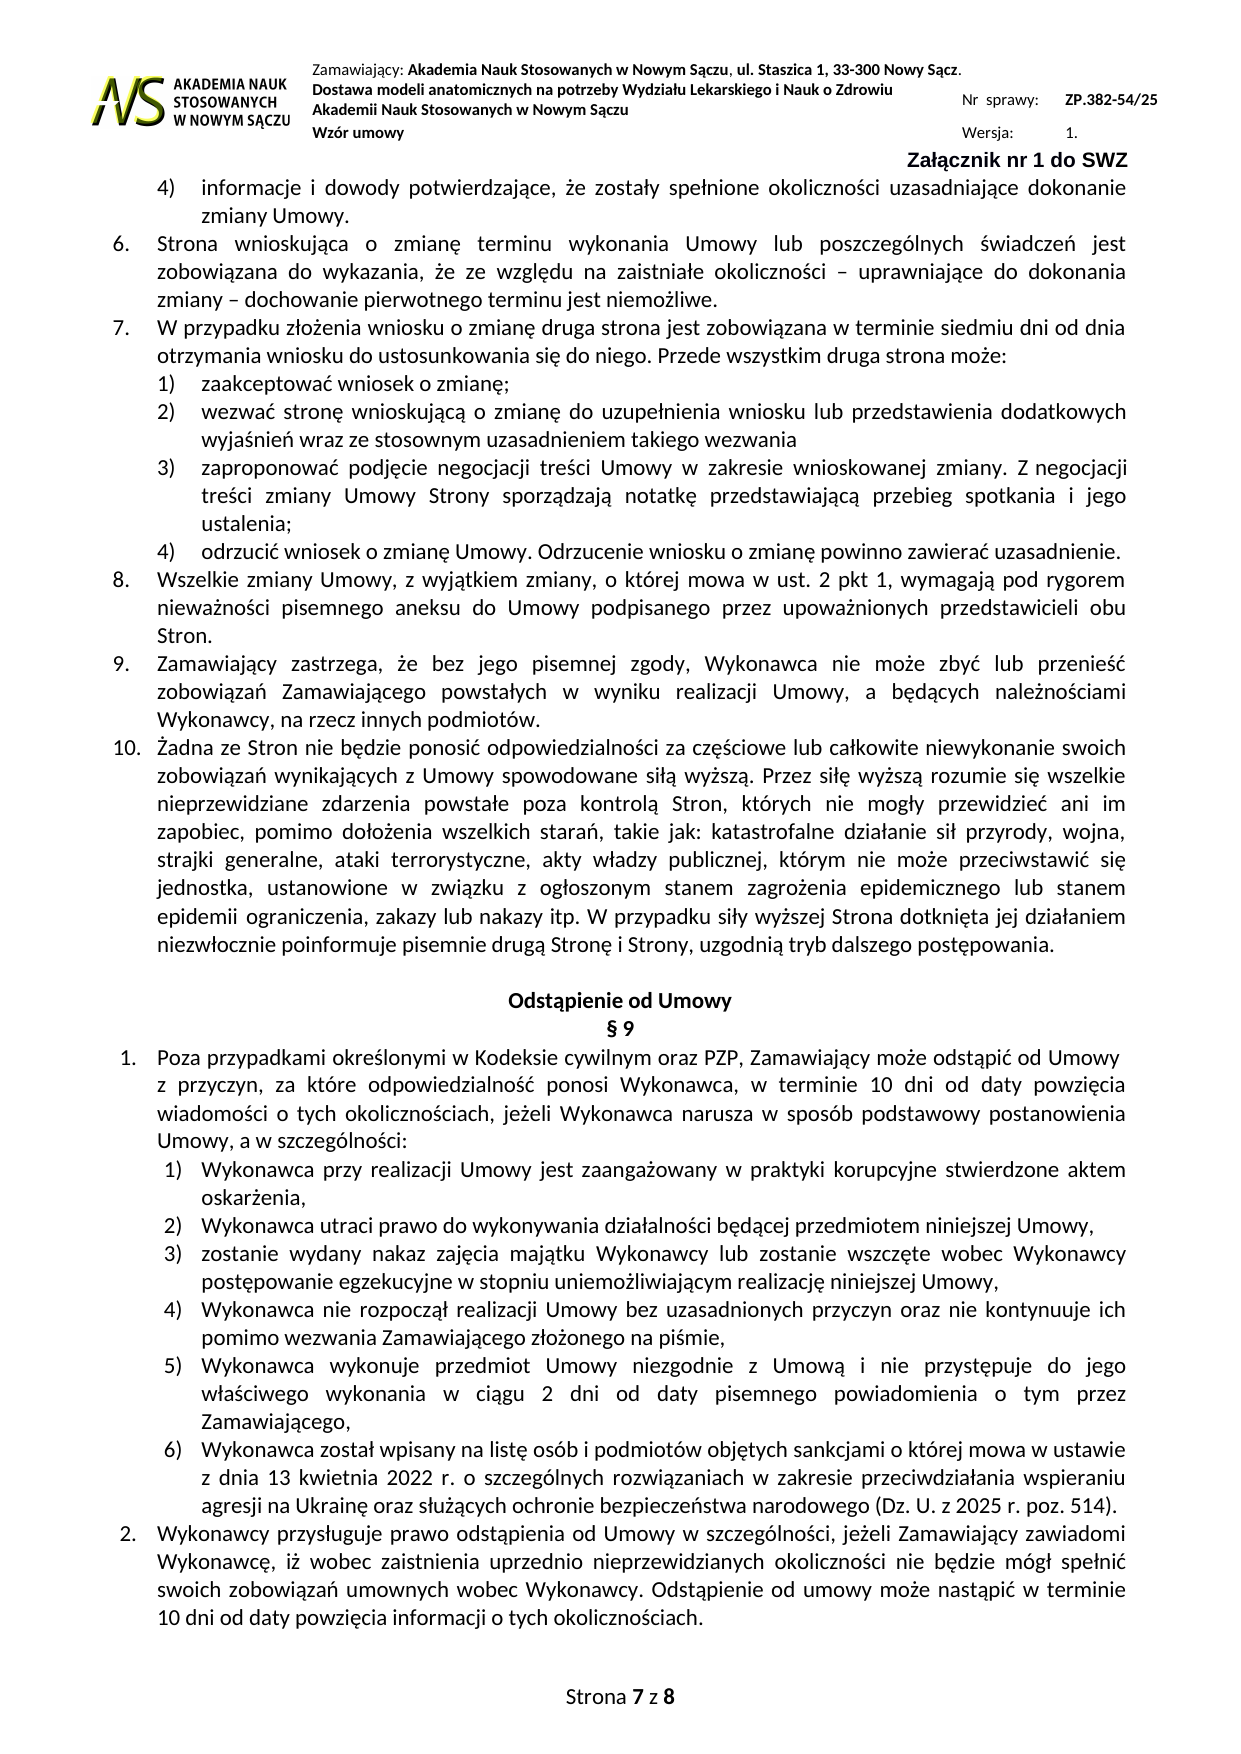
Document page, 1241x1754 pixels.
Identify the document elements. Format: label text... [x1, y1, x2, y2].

list Poza przypadkami określonymi w Kodeksie cywilnym oraz PZP, Zamawiający może odstąpić od Umowy z przyczyn, za które odpowiedzialność ponosi Wykonawca, w terminie 10 dni od daty powzięcia wiadomości o tych okolicznościach, jeżeli Wykonawca narusza w sposób podstawowy postanowienia Umowy, a w szczególności: [119, 1043, 1128, 1155]
list Wykonawca nie rozpoczął realizacji Umowy bez uzasadnionych przyczyn oraz nie kontynuuje ich pomimo wezwania Zamawiającego złożonego na piśmie, [164, 1295, 1128, 1351]
list wezwać stronę wnioskującą o zmianę do uzupełnienia wniosku lub przedstawienia dodatkowych wyjaśnień wraz ze stosownym uzasadnieniem takiego wezwania [157, 397, 1128, 453]
text Odstąpienie od Umowy [112, 987, 1128, 1014]
list zaproponować podjęcie negocjacji treści Umowy w zakresie wnioskowanej zmiany. Z negocjacji treści zmiany Umowy Strony sporządzają notatkę przedstawiającą przebieg spotkania i jego ustalenia; [157, 453, 1128, 537]
list Żadna ze Stron nie będzie ponosić odpowiedzialności za częściowe lub całkowite niewykonanie swoich zobowiązań wynikających z Umowy spowodowane siłą wyższą. Przez siłę wyższą rozumie się wszelkie nieprzewidziane zdarzenia powstałe poza kontrolą Stron, których nie mogły przewidzieć ani im zapobiec, pomimo dołożenia wszelkich starań, takie jak: katastrofalne działanie sił przyrody, wojna, strajki generalne, ataki terrorystyczne, akty władzy publicznej, którym nie może przeciwstawić się jednostka, ustanowione w związku z ogłoszonym stanem zagrożenia epidemicznego lub stanem epidemii ograniczenia, zakazy lub nakazy itp. W przypadku siły wyższej Strona dotknięta jej działaniem niezwłocznie poinformuje pisemnie drugą Stronę i Strony, uzgodnią tryb dalszego postępowania. [112, 733, 1128, 958]
list Wykonawcy przysługuje prawo odstąpienia od Umowy w szczególności, jeżeli Zamawiający zawiadomi Wykonawcę, iż wobec zaistnienia uprzednio nieprzewidzianych okoliczności nie będzie mógł spełnić swoich zobowiązań umownych wobec Wykonawcy. Odstąpienie od umowy może nastąpić w terminie 10 dni od daty powzięcia informacji o tych okolicznościach. [119, 1519, 1128, 1631]
list informacje i dowody potwierdzające, że zostały spełnione okoliczności uzasadniające dokonanie zmiany Umowy. [157, 173, 1128, 229]
list zostanie wydany nakaz zajęcia majątku Wykonawcy lub zostanie wszczęte wobec Wykonawcy postępowanie egzekucyjne w stopniu uniemożliwiającym realizację niniejszej Umowy, [164, 1239, 1128, 1295]
list Wykonawca przy realizacji Umowy jest zaangażowany w praktyki korupcyjne stwierdzone aktem oskarżenia, [164, 1155, 1128, 1211]
list Wszelkie zmiany Umowy, z wyjątkiem zmiany, o której mowa w ust. 2 pkt 1, wymagają pod rygorem nieważności pisemnego aneksu do Umowy podpisanego przez upoważnionych przedstawicieli obu Stron. [112, 565, 1128, 649]
list W przypadku złożenia wniosku o zmianę druga strona jest zobowiązana w terminie siedmiu dni od dnia otrzymania wniosku do ustosunkowania się do niego. Przede wszystkim druga strona może: [112, 313, 1128, 369]
list Zamawiający zastrzega, że bez jego pisemnej zgody, Wykonawca nie może zbyć lub przenieść zobowiązań Zamawiającego powstałych w wyniku realizacji Umowy, a będących należnościami Wykonawcy, na rzecz innych podmiotów. [112, 649, 1128, 733]
list Wykonawca został wpisany na listę osób i podmiotów objętych sankcjami o której mowa w ustawie z dnia 13 kwietnia 2022 r. o szczególnych rozwiązaniach w zakresie przeciwdziałania wspieraniu agresji na Ukrainę oraz służących ochronie bezpieczeństwa narodowego (Dz. U. z 2025 r. poz. 514). [164, 1435, 1128, 1519]
list zaakceptować wniosek o zmianę; [157, 369, 1128, 397]
picture [90, 76, 290, 129]
text § 9 [112, 1014, 1128, 1043]
list odrzucić wniosek o zmianę Umowy. Odrzucenie wniosku o zmianę powinno zawierać uzasadnienie. [157, 537, 1128, 565]
list Wykonawca utraci prawo do wykonywania działalności będącej przedmiotem niniejszej Umowy, [164, 1211, 1128, 1239]
list Wykonawca wykonuje przedmiot Umowy niezgodnie z Umową i nie przystępuje do jego właściwego wykonania w ciągu 2 dni od daty pisemnego powiadomienia o tym przez Zamawiającego, [164, 1351, 1128, 1435]
list Strona wnioskująca o zmianę terminu wykonania Umowy lub poszczególnych świadczeń jest zobowiązana do wykazania, że ze względu na zaistniałe okoliczności – uprawniające do dokonania zmiany – dochowanie pierwotnego terminu jest niemożliwe. [112, 229, 1128, 313]
